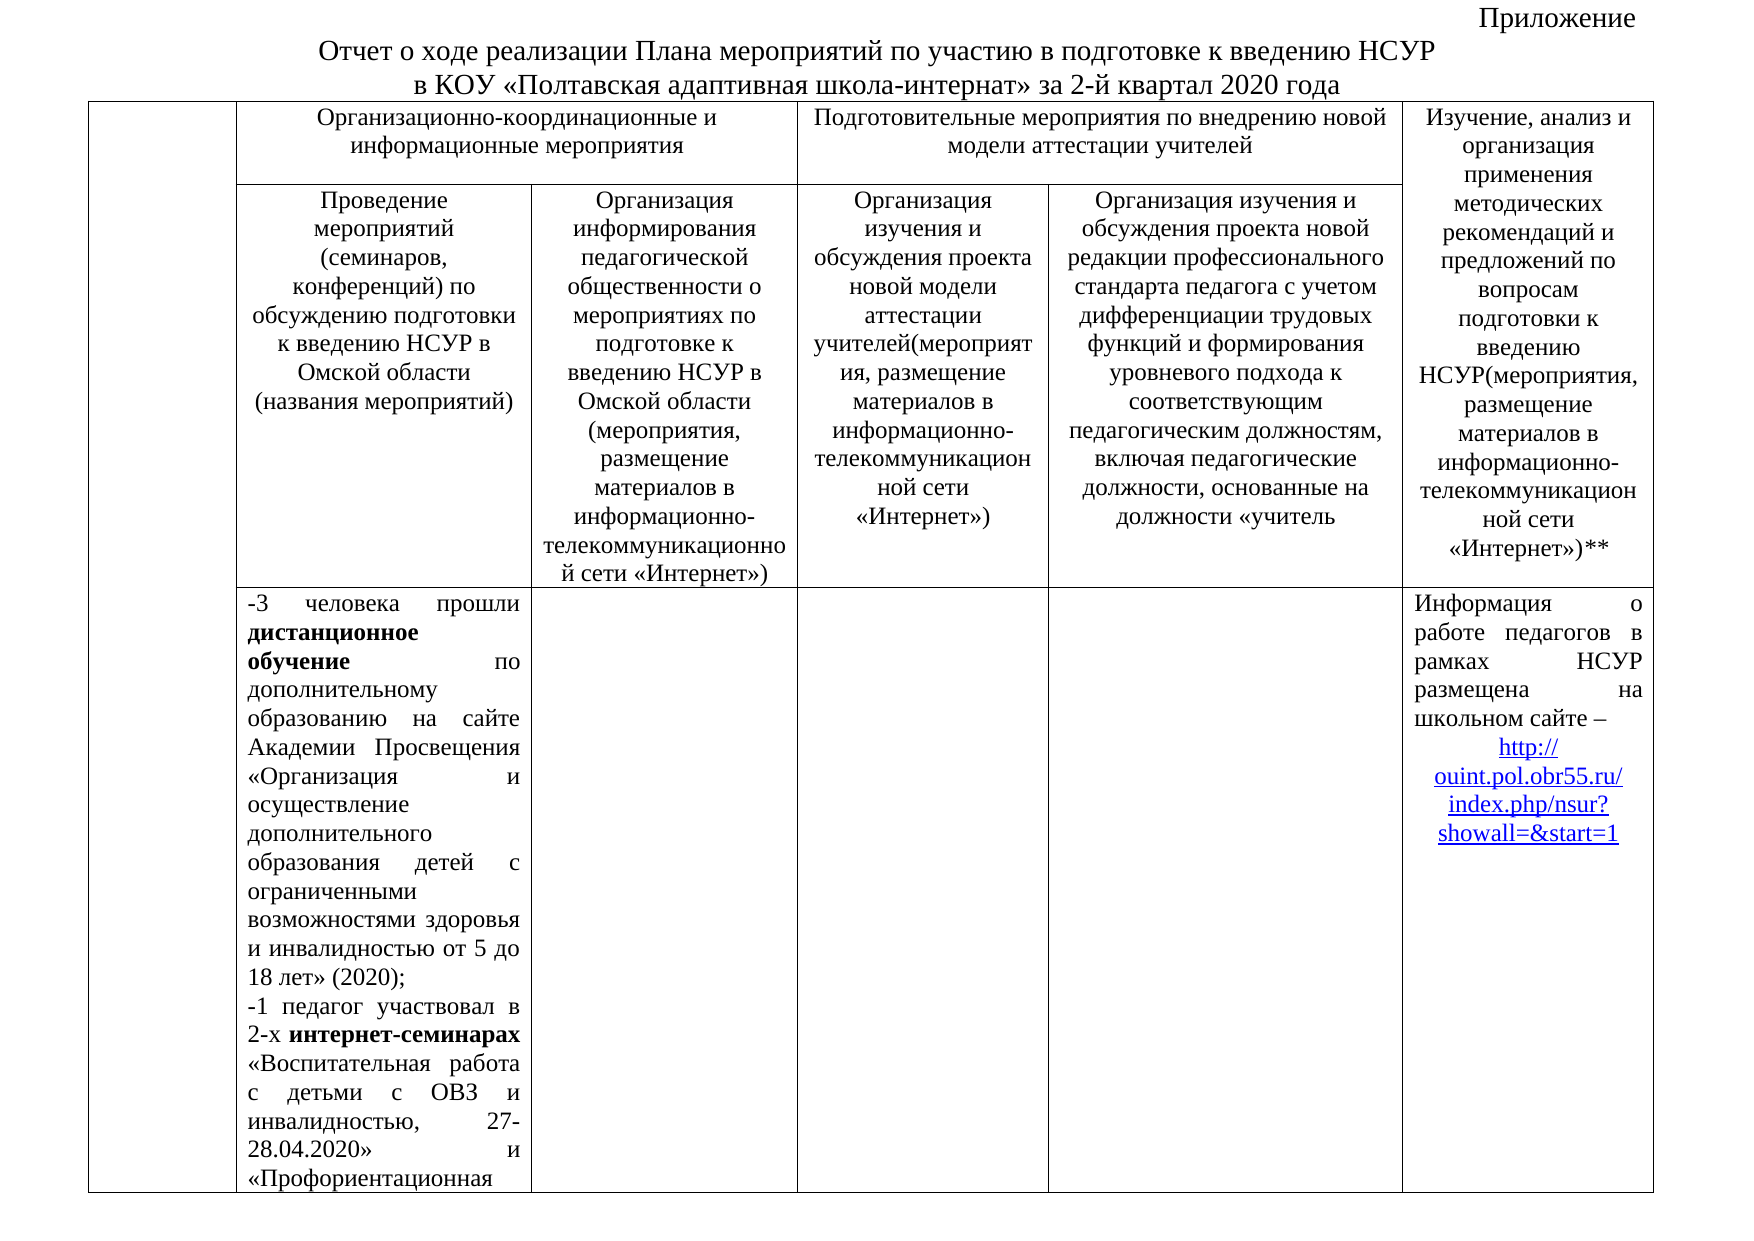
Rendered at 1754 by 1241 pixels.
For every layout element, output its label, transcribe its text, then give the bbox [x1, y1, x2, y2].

table_header Организационно-координационные и информационные мероприятия [237, 102, 797, 184]
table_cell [1403, 588, 1653, 1192]
table_cell [798, 588, 1048, 1192]
table_cell [1049, 588, 1402, 1192]
table_header [89, 102, 236, 1192]
table_header Изучение, анализ и организация применения методических рекомендаций и предложений по вопросам подготовки к введению НСУР(мероприятия, размещение материалов в информационно-телекоммуникационной сети «Интернет»)** [1403, 102, 1653, 587]
table_cell Организация изучения и обсуждения проекта новой редакции профессионального стандарта педагога с учетом дифференциации трудовых функций и формирования уровневого подхода к соответствующим педагогическим должностям, включая педагогические должности, основанные на должности «учитель [1049, 185, 1402, 587]
text Отчет о ходе реализации Плана мероприятий по участию в подготовке к введению НСУР [118, 33, 1636, 67]
table_cell Организация информирования педагогической общественности о мероприятиях по подготовке к введению НСУР в Омской области (мероприятия, размещение материалов в информационно-телекоммуникационной сети «Интернет») [532, 185, 797, 587]
table_cell Проведение мероприятий (семинаров, конференций) по обсуждению подготовки к введению НСУР в Омской области (названия мероприятий) [237, 185, 531, 587]
text в КОУ «Полтавская адаптивная школа-интернат» за 2-й квартал 2020 года [118, 67, 1636, 101]
table_cell [532, 588, 797, 1192]
table_header Подготовительные мероприятия по внедрению новой модели аттестации учителей [798, 102, 1402, 184]
table_cell Организация изучения и обсуждения проекта новой модели аттестации учителей(мероприятия, размещение материалов в информационно-телекоммуникационной сети «Интернет») [798, 185, 1048, 587]
text Приложение [118, 0, 1636, 33]
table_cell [237, 588, 531, 1192]
